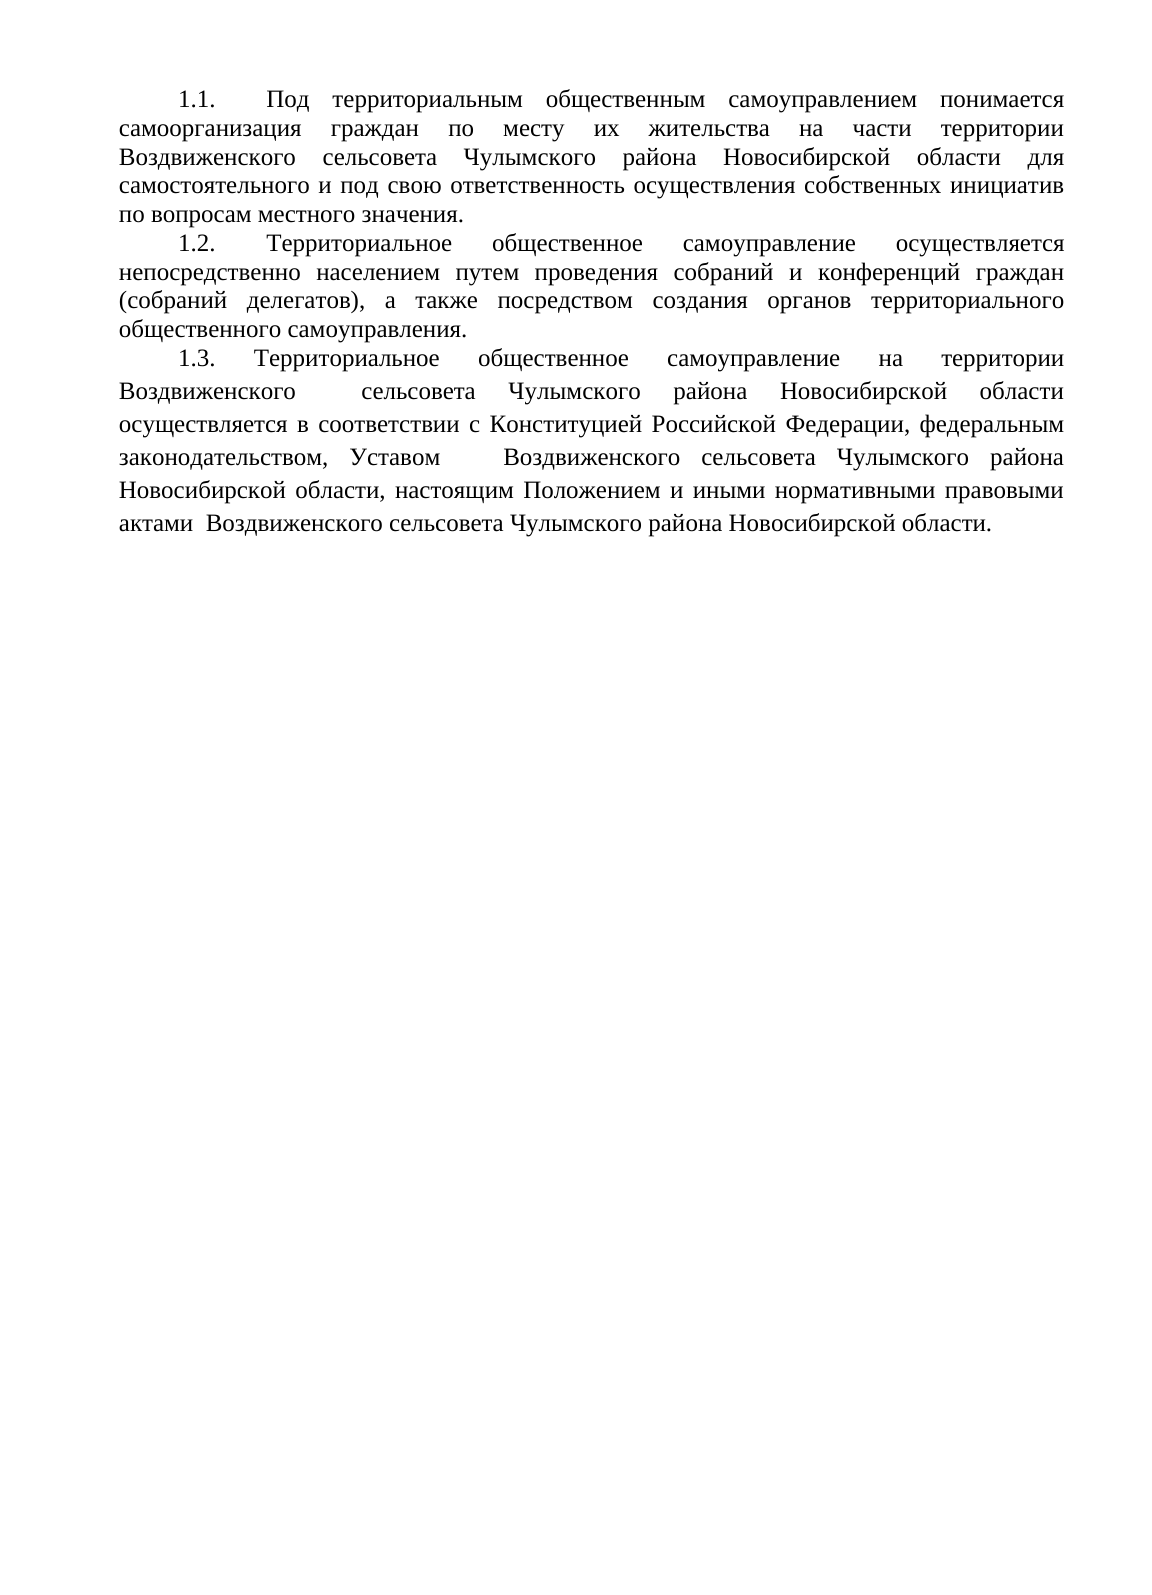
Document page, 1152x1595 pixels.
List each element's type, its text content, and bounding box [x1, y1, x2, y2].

text 1.3. Территориальное общественное самоуправление на территории Воздвиженского сельсовета Чулымского района Новосибирской области осуществляется в соответствии с Конституцией Российской Федерации, федеральным законодательством, Уставом Воздвиженского сельсовета Чулымского района Новосибирской области, настоящим Положением и иными нормативными правовыми актами Воздвиженского сельсовета Чулымского района Новосибирской области. [119, 343, 1065, 537]
list Территориальное общественное самоуправление осуществляется непосредственно населением путем проведения собраний и конференций граждан (собраний делегатов), а также посредством создания органов территориального общественного самоуправления. [119, 228, 1065, 343]
list Под территориальным общественным самоуправлением понимается самоорганизация граждан по месту их жительства на части территории Воздвиженского сельсовета Чулымского района Новосибирской области для самостоятельного и под свою ответственность осуществления собственных инициатив по вопросам местного значения. [119, 84, 1065, 228]
